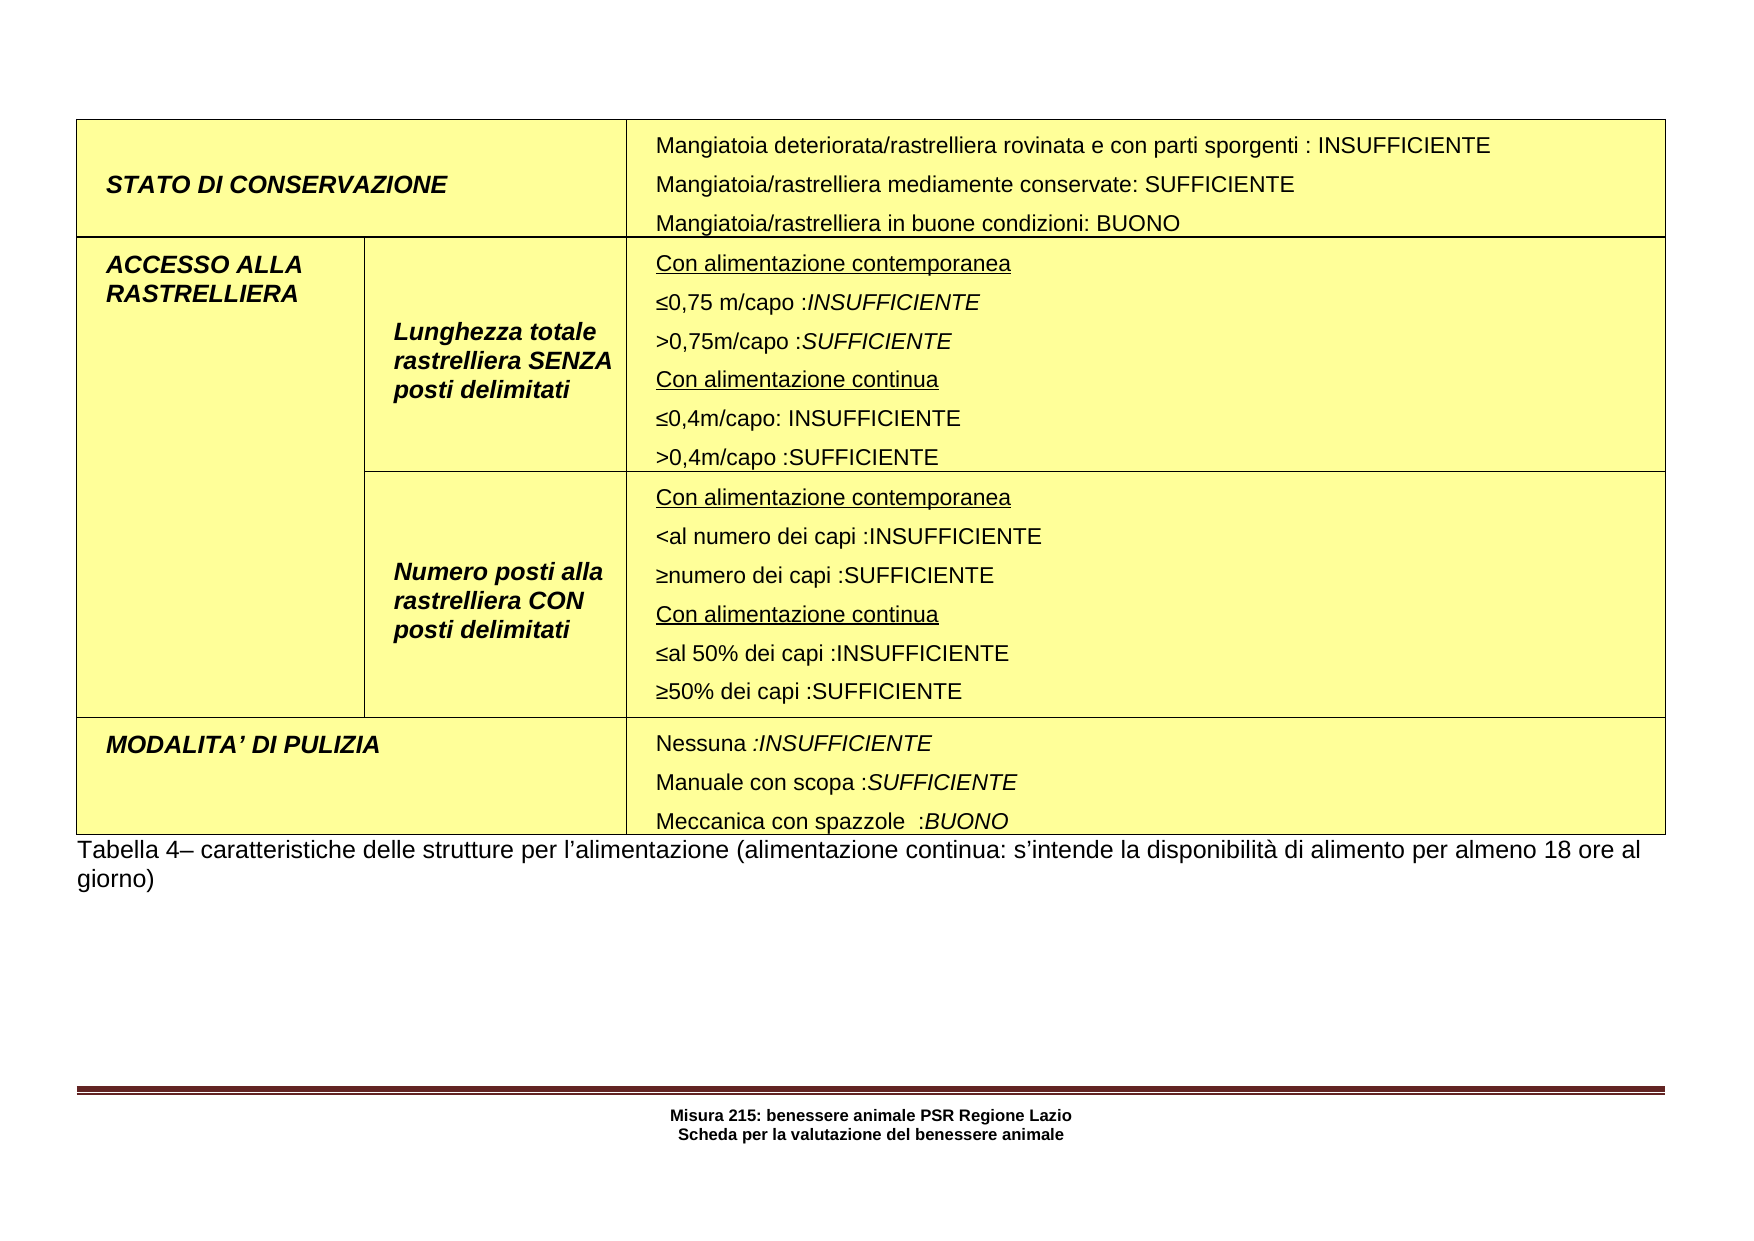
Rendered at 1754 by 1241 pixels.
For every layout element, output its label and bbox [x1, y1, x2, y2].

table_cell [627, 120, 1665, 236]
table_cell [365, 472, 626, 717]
text [77, 835, 1665, 893]
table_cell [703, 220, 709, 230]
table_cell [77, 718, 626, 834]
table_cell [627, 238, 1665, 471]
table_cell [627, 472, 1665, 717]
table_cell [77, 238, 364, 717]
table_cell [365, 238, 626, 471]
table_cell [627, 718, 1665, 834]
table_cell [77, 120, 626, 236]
